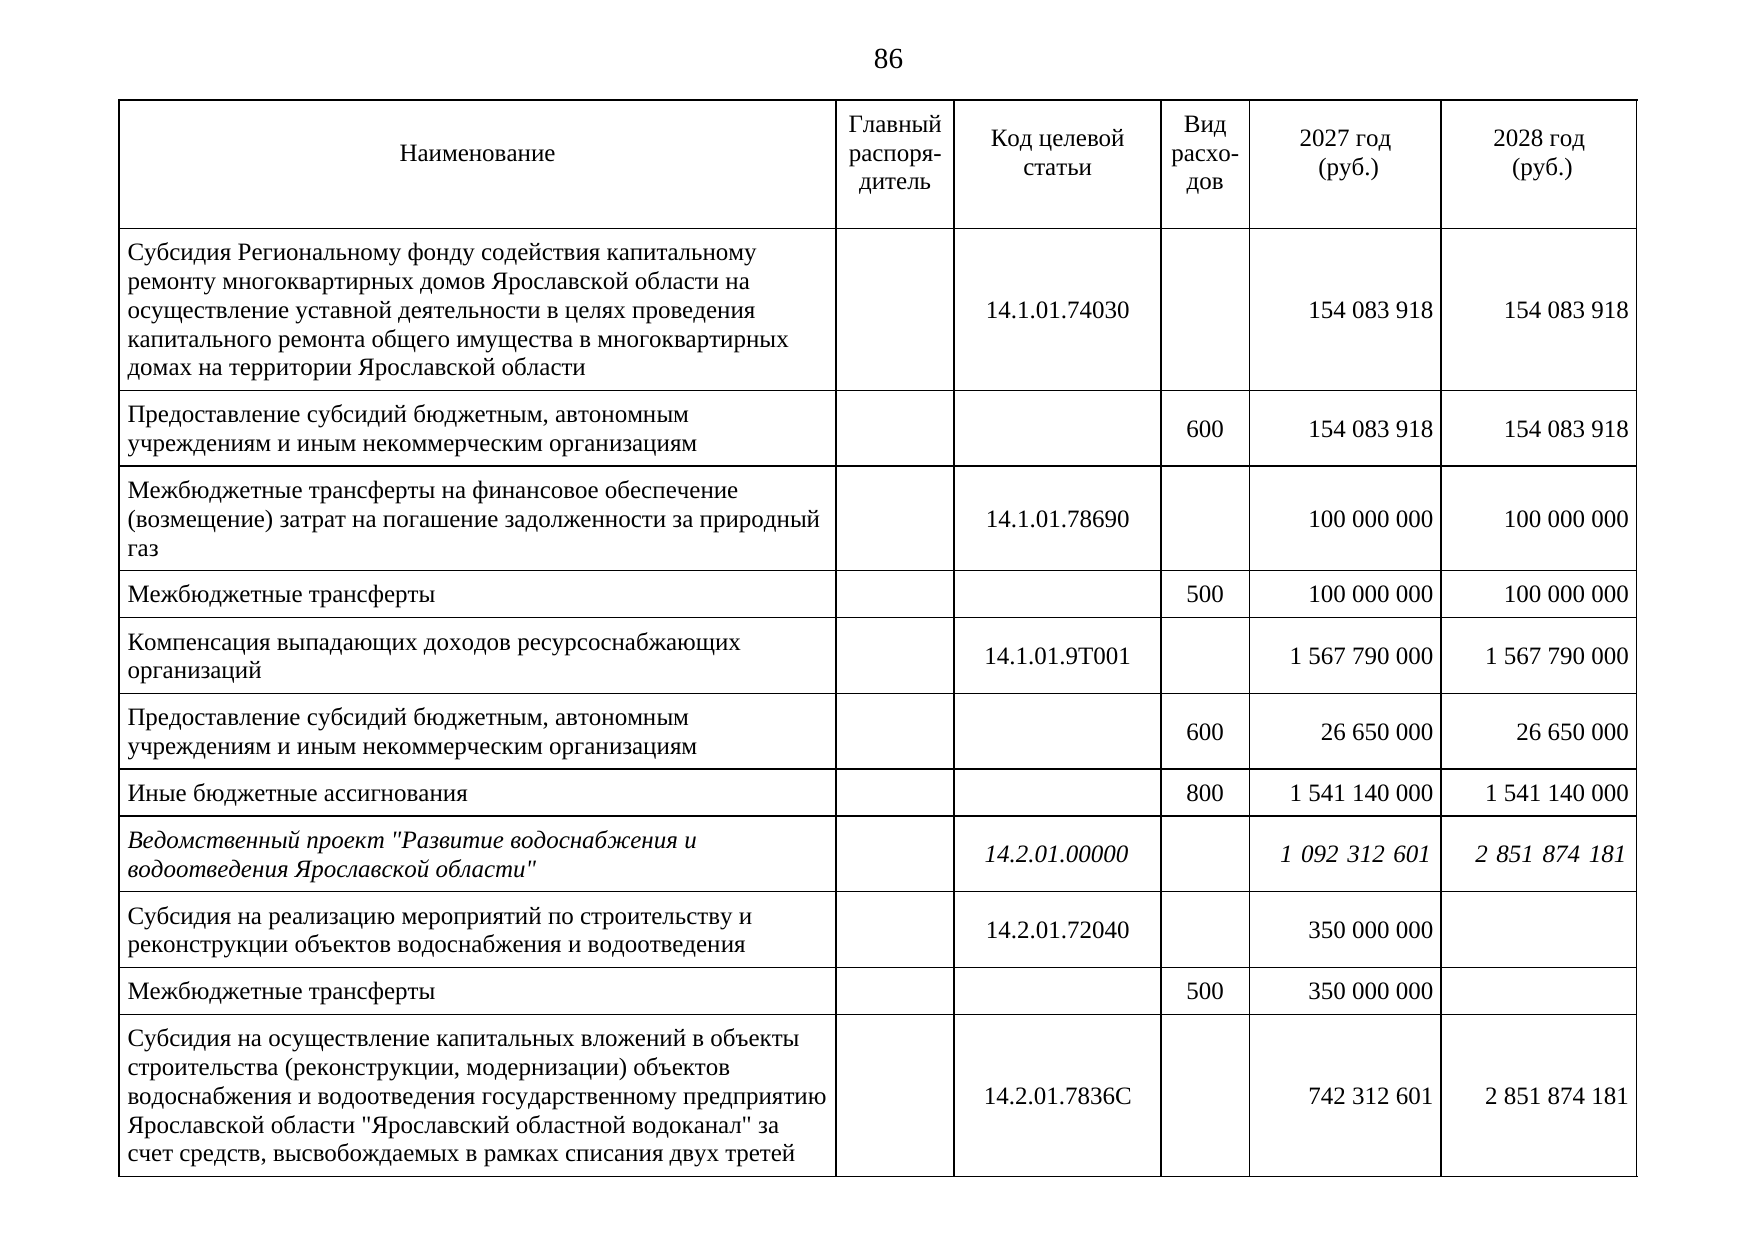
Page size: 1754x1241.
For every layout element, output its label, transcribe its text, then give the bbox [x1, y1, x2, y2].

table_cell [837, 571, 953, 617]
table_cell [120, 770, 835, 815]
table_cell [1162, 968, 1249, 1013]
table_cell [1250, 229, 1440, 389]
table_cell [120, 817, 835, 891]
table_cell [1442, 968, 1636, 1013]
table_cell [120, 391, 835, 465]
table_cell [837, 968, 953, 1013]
table_header 2028 год (руб.) [1442, 101, 1636, 227]
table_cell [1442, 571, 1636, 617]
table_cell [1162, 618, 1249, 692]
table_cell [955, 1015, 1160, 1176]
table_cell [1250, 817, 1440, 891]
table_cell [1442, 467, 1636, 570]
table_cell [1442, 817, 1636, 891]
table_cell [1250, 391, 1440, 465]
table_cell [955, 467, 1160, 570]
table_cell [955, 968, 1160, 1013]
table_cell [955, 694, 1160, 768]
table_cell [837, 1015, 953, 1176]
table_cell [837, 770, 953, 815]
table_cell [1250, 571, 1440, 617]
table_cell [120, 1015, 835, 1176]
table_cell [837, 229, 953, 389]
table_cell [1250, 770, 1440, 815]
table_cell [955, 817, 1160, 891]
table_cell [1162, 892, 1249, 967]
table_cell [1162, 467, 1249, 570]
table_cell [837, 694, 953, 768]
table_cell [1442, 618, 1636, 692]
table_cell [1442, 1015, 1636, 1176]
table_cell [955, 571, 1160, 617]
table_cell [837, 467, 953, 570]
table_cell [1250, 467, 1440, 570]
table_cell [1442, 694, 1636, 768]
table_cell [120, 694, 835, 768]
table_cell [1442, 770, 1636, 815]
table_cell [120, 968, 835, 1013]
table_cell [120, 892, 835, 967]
table_header Главный распоря-дитель [837, 101, 953, 227]
table_header Наименование [120, 101, 835, 227]
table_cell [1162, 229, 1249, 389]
table_header 2027 год (руб.) [1250, 101, 1440, 227]
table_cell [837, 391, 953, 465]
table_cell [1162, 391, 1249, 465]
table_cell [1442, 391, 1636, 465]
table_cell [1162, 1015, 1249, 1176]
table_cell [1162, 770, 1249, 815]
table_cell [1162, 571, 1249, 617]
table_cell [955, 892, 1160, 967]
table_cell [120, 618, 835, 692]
table_header Код целевой статьи [955, 101, 1160, 227]
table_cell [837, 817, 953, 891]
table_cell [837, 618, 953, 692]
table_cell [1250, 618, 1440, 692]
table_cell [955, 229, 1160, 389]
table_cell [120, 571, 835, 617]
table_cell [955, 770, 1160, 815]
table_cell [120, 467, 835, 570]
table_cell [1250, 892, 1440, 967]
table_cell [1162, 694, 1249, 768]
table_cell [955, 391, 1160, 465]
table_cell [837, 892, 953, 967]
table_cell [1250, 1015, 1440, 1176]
table_header Вид расхо- дов [1162, 101, 1249, 227]
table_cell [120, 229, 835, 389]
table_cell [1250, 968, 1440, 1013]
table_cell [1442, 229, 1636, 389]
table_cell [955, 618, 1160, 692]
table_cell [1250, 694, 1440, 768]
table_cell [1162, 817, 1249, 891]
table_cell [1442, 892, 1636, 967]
